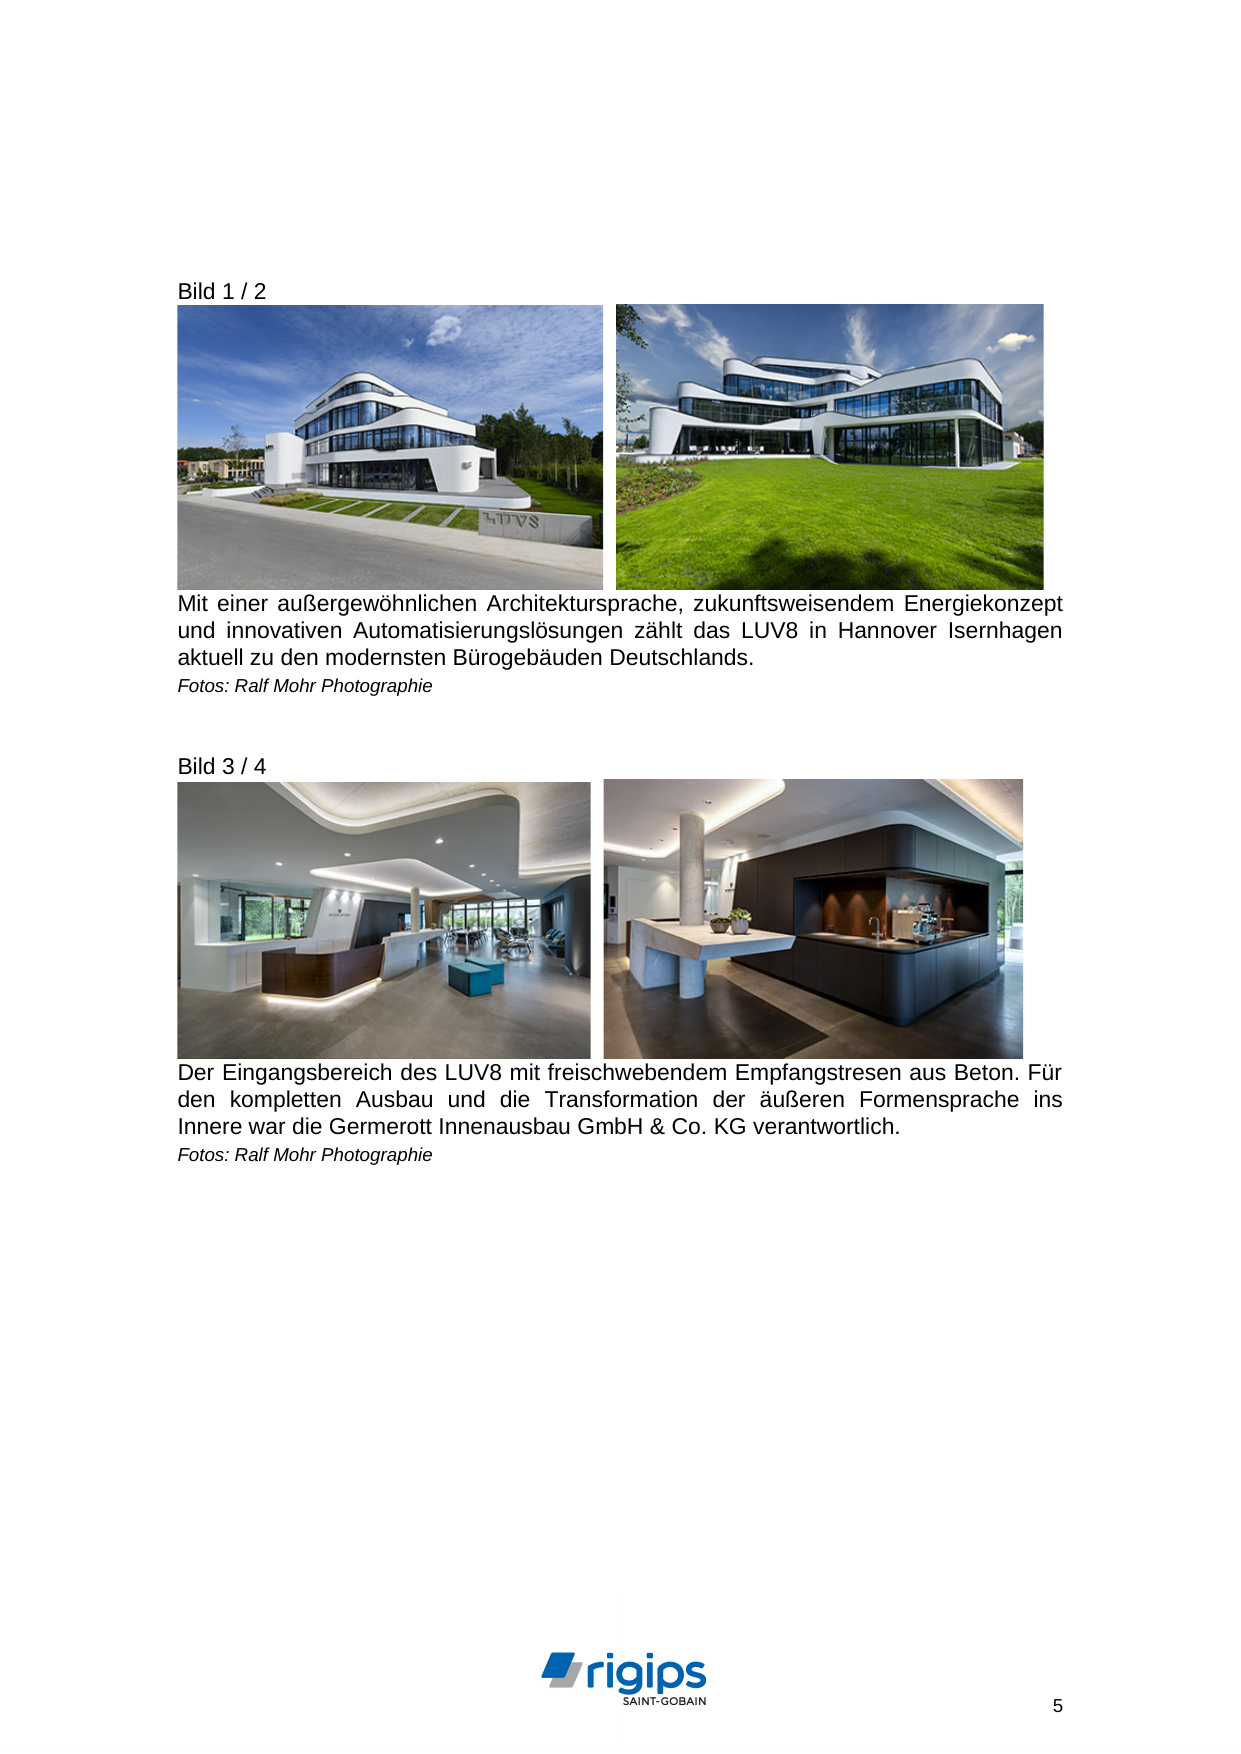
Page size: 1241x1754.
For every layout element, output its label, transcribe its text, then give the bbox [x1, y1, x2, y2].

text Der Eingangsbereich des LUV8 mit freischwebendem Empfangstresen aus Beton. Für den kompletten Ausbau und die Transformation der äußeren Formensprache ins Innere war die Germerott Innenausbau GmbH & Co. KG verantwortlich. [177, 1058, 1063, 1140]
text Fotos: Ralf Mohr Photographie [177, 1140, 1063, 1167]
picture [177, 782, 591, 1059]
text Bild 3 / 4 [177, 752, 1063, 779]
picture [177, 305, 604, 590]
picture [4, 1593, 1241, 1746]
text Mit einer außergewöhnlichen Architektursprache, zukunftsweisendem Energiekonzept und innovativen Automatisierungslösungen zählt das LUV8 in Hannover Isernhagen aktuell zu den modernsten Bürogebäuden Deutschlands. [177, 590, 1063, 671]
text Fotos: Ralf Mohr Photographie [177, 671, 1063, 698]
text Bild 1 / 2 [177, 277, 1063, 304]
picture [616, 304, 1044, 590]
picture [603, 779, 1024, 1059]
